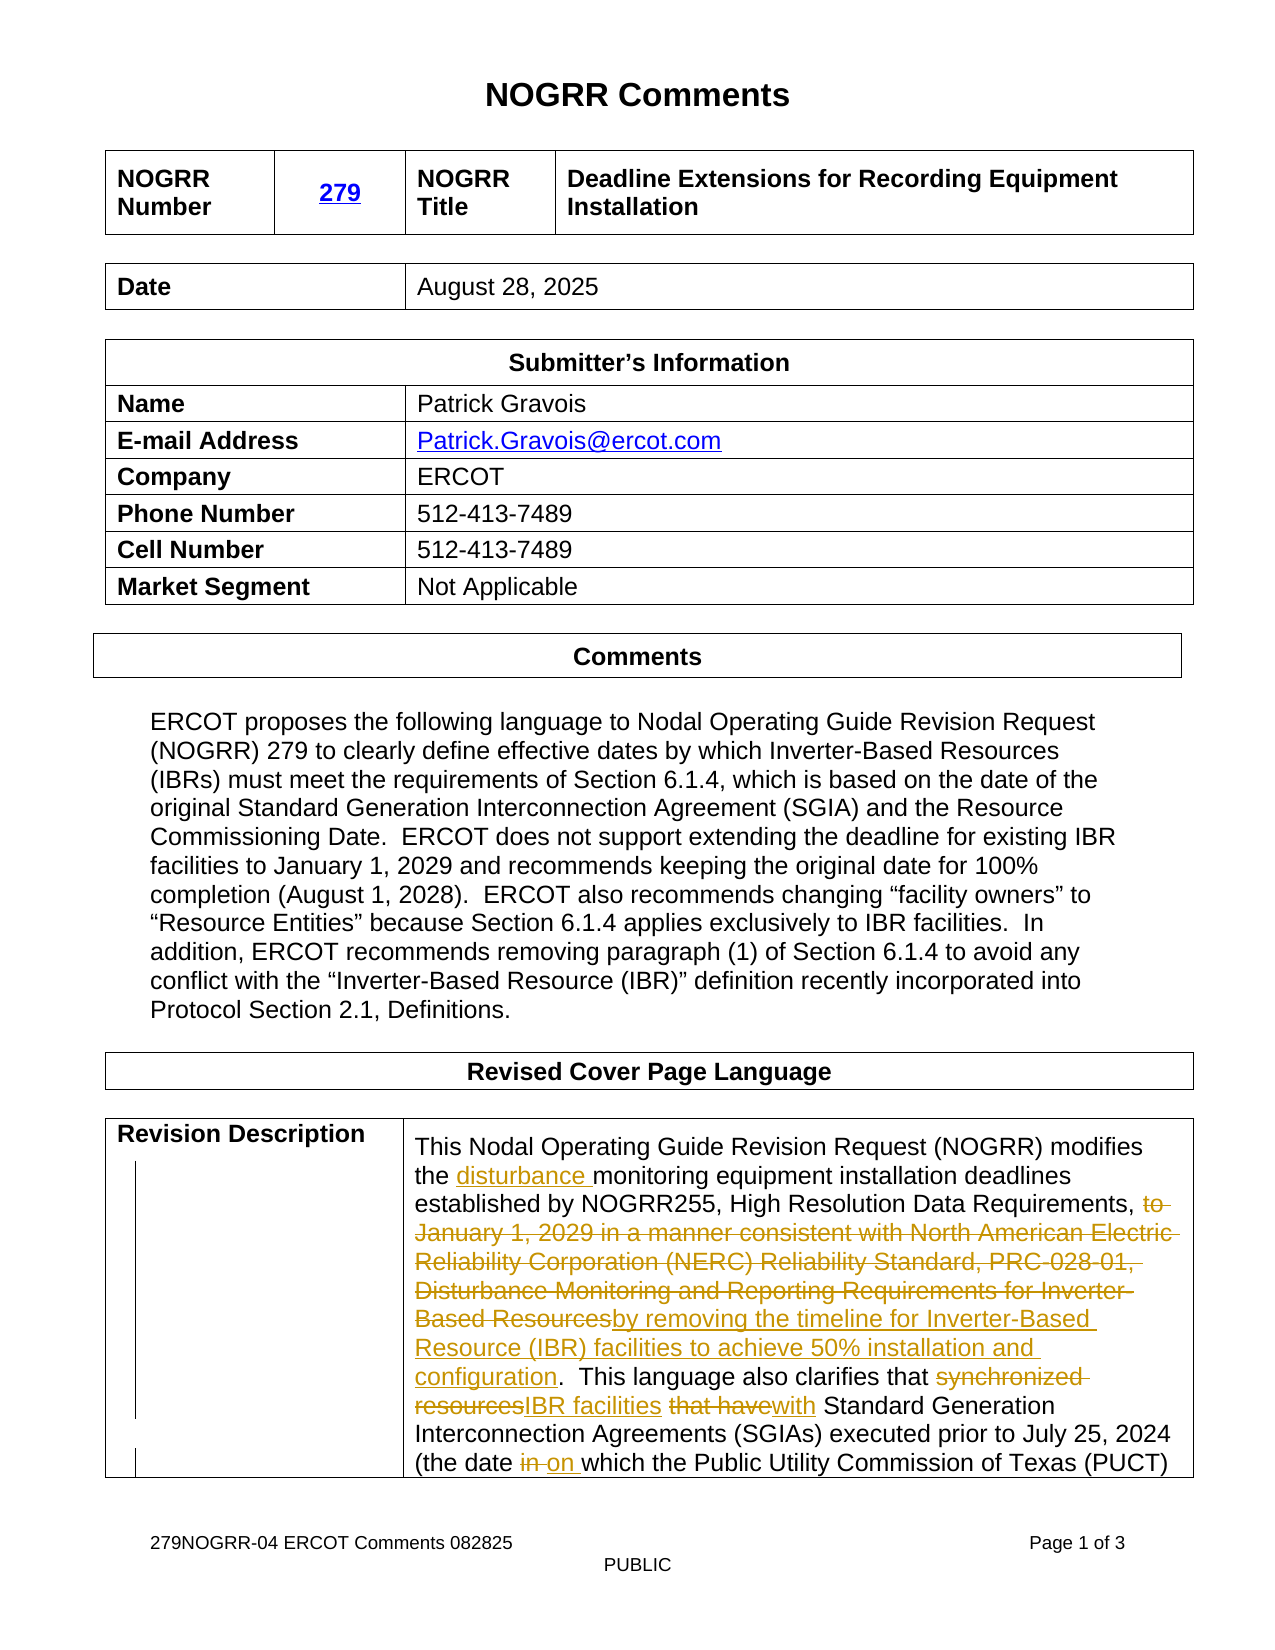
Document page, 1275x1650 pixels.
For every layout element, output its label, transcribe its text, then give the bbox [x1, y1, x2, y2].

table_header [404, 1119, 1193, 1477]
table_header NOGRR Number [106, 151, 274, 233]
table_cell Name [106, 386, 405, 421]
table_cell Market Segment [106, 568, 405, 603]
table_cell ERCOT [406, 459, 1193, 494]
table_cell 512-413-7489 [406, 532, 1193, 567]
table_header Deadline Extensions for Recording Equipment Installation [556, 151, 1193, 233]
table_header Submitter’s Information [106, 340, 1193, 385]
table_cell Not Applicable [406, 568, 1193, 603]
table_cell Patrick.Gravois@ercot.com [406, 422, 1193, 458]
table_cell Patrick Gravois [406, 386, 1193, 421]
table_cell Company [106, 459, 405, 494]
table_cell 512-413-7489 [406, 495, 1193, 531]
table_cell Phone Number [106, 495, 405, 531]
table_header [106, 1119, 403, 1477]
table_header Revised Cover Page Language [106, 1053, 1193, 1088]
table_header Comments [94, 634, 1181, 677]
table_cell Cell Number [106, 532, 405, 567]
table_header Date [106, 264, 405, 309]
table_header NOGRR Title [406, 151, 555, 233]
table_header 279 [275, 151, 405, 233]
table_cell E-mail Address [106, 422, 405, 458]
text ERCOT proposes the following language to Nodal Operating Guide Revision Request (NOGRR) 279 to clearly define effective dates by which Inverter-Based Resources (IBRs) must meet the requirements of Section 6.1.4, which is based on the date of the original Standard Generation Interconnection Agreement (SGIA) and the Resource Commissioning Date. ERCOT does not support extending the deadline for existing IBR facilities to January 1, 2029 and recommends keeping the original date for 100% completion (August 1, 2028). ERCOT also recommends changing “facility owners” to “Resource Entities” because Section 6.1.4 applies exclusively to IBR facilities. In addition, ERCOT recommends removing paragraph (1) of Section 6.1.4 to avoid any conflict with the “Inverter-Based Resource (IBR)” definition recently incorporated into Protocol Section 2.1, Definitions. [150, 707, 1125, 1023]
table_header August 28, 2025 [406, 264, 1193, 309]
